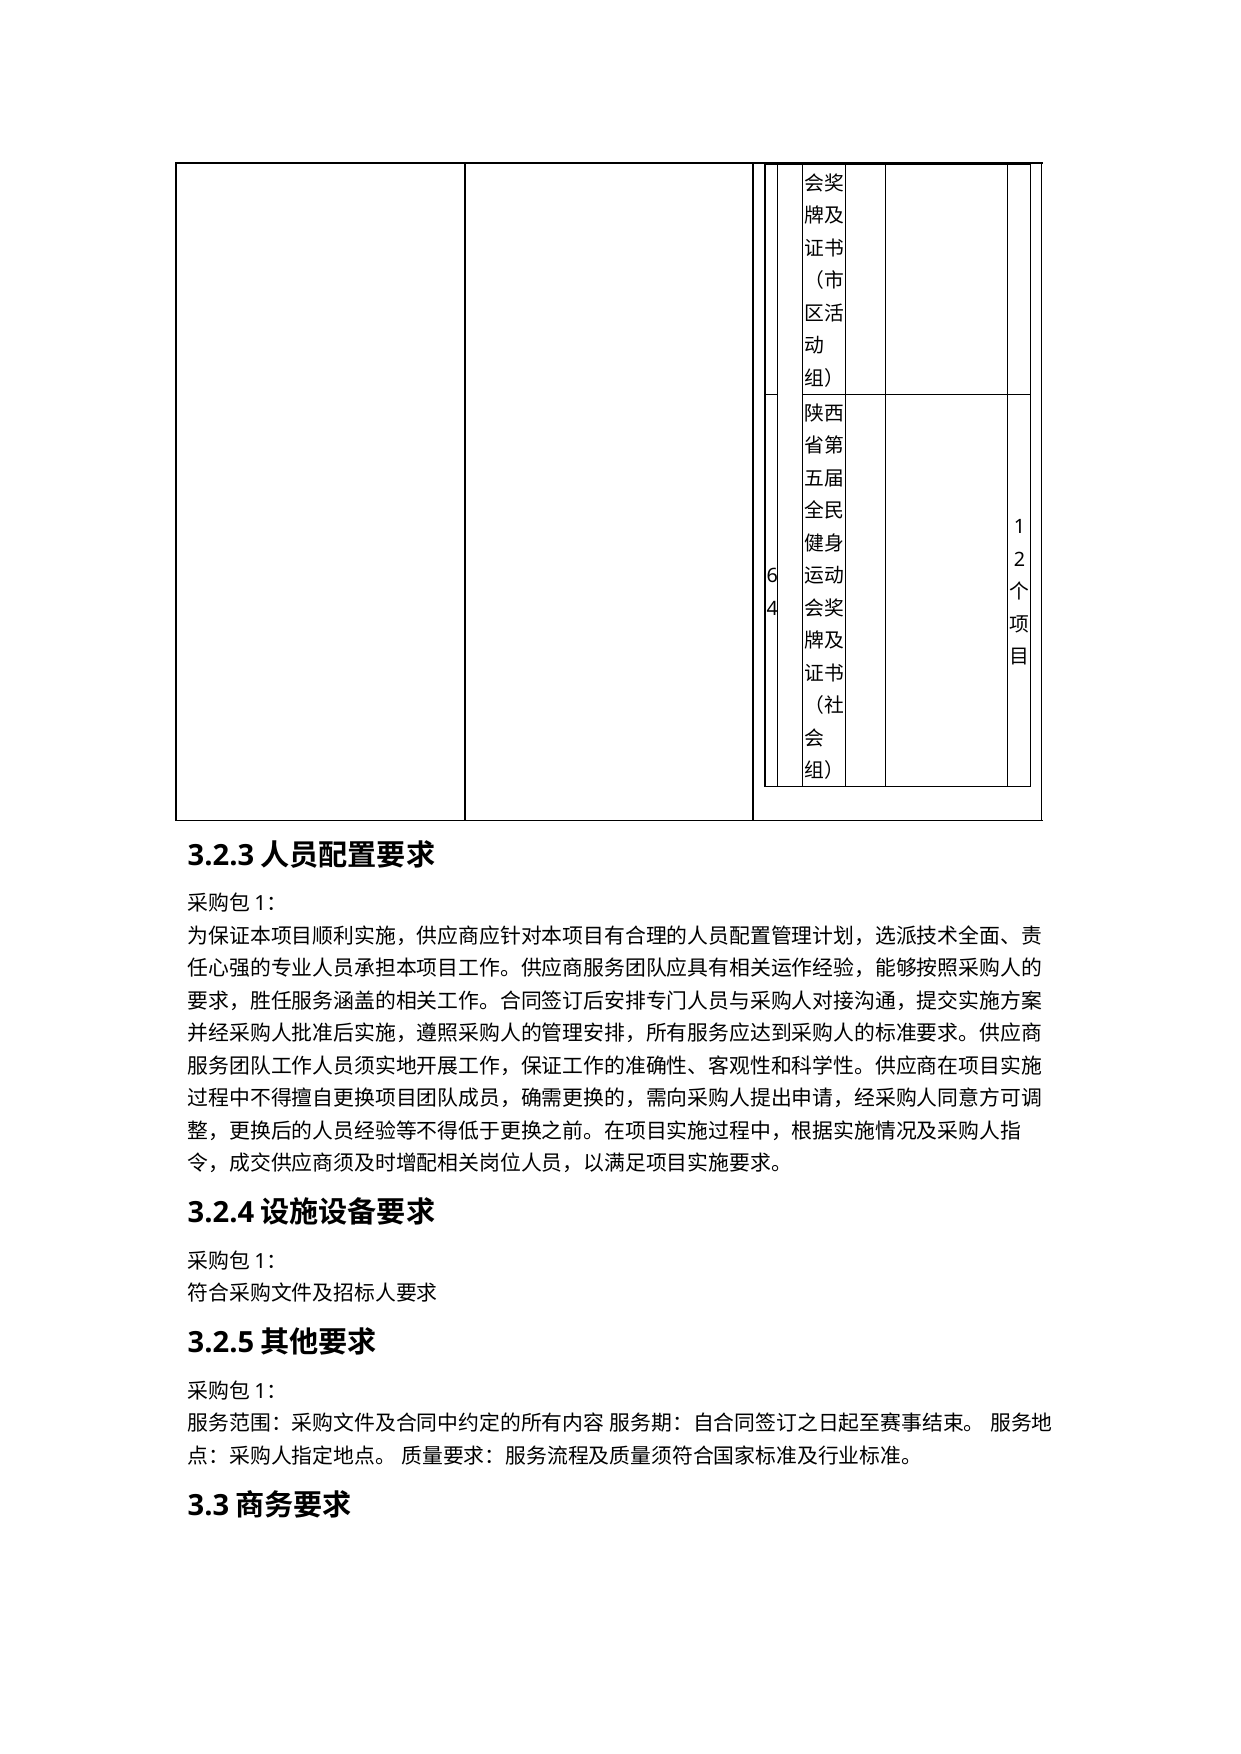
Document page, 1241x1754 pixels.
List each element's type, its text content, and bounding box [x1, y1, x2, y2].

text 3.2.3人员配置要求 [187, 821, 1053, 886]
text 3.3商务要求 [187, 1471, 1053, 1536]
text 服务范围：采购文件及合同中约定的所有内容 服务期：自合同签订之日起至赛事结束。 服务地点：采购人指定地点。 质量要求：服务流程及质量须符合国家标准及行业标准。 [187, 1406, 1053, 1471]
table_cell ★ [466, 164, 752, 820]
table_cell 1 [177, 164, 464, 820]
table_cell [754, 164, 1041, 820]
text 3.2.5其他要求 [187, 1309, 1053, 1374]
text 符合采购文件及招标人要求 [187, 1276, 1053, 1309]
text 采购包1： [187, 886, 1053, 919]
text 为保证本项目顺利实施，供应商应针对本项目有合理的人员配置管理计划，选派技术全面、责任心强的专业人员承担本项目工作。供应商服务团队应具有相关运作经验，能够按照采购人的要求，胜任服务涵盖的相关工作。合同签订后安排专门人员与采购人对接沟通，提交实施方案并经采购人批准后实施，遵照采购人的管理安排，所有服务应达到采购人的标准要求。供应商服务团队工作人员须实地开展工作，保证工作的准确性、客观性和科学性。供应商在项目实施过程中不得擅自更换项目团队成员，确需更换的，需向采购人提出申请，经采购人同意方可调整，更换后的人员经验等不得低于更换之前。在项目实施过程中，根据实施情况及采购人指令，成交供应商须及时增配相关岗位人员，以满足项目实施要求。 [187, 919, 1053, 1179]
text 采购包1： [187, 1244, 1053, 1276]
text 采购包1： [187, 1374, 1053, 1406]
text 3.2.4设施设备要求 [187, 1179, 1053, 1244]
